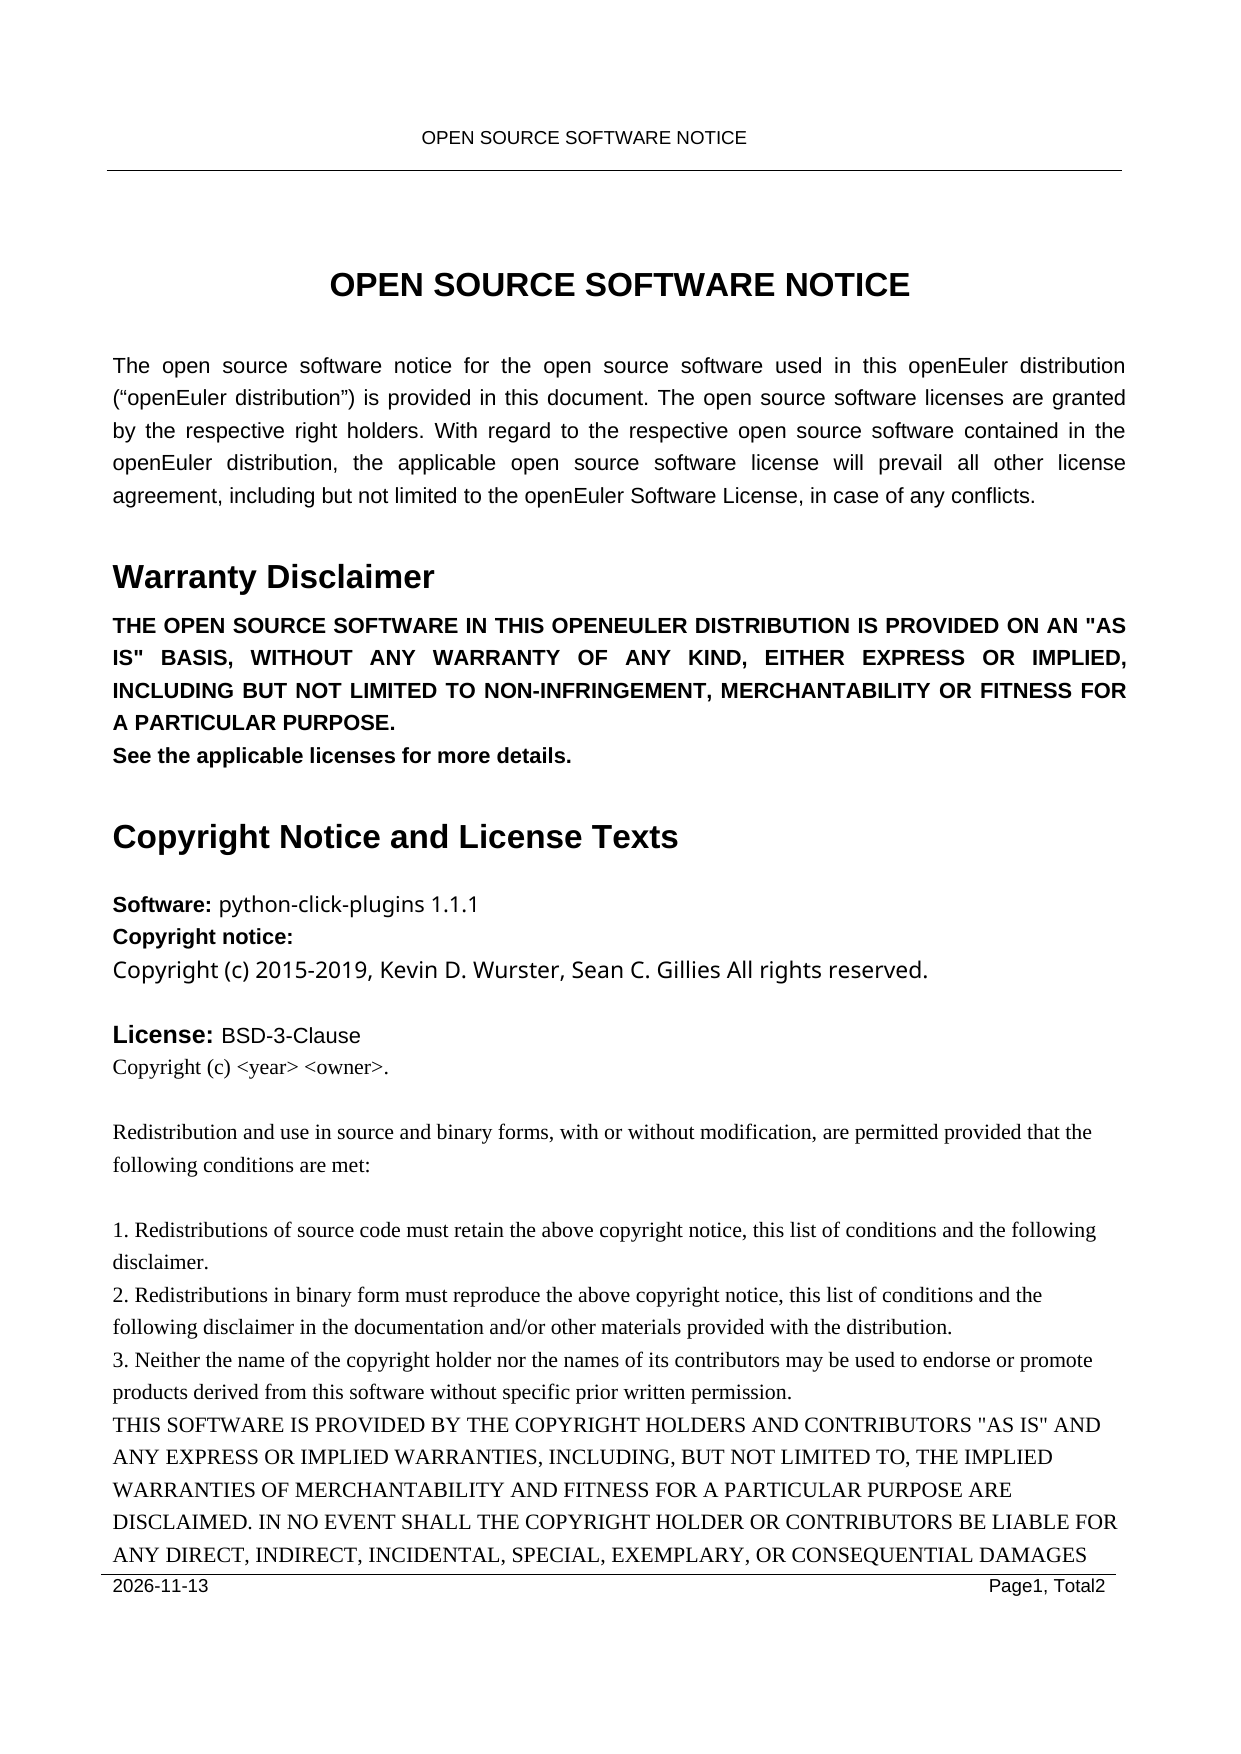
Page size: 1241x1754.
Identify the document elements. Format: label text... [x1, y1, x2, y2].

text Warranty Disclaimer [112, 544, 1128, 609]
text License: BSD-3-Clause [112, 1018, 1128, 1051]
text The open source software notice for the open source software used in this openEuler distribution (“openEuler distribution”) is provided in this document. The open source software licenses are granted by the respective right holders. With regard to the respective open source software contained in the openEuler distribution, the applicable open source software license will prevail all other license agreement, including but not limited to the openEuler Software License, in case of any conflicts. [112, 349, 1128, 511]
text OPEN SOURCE SOFTWARE NOTICE [112, 251, 1128, 316]
text THE OPEN SOURCE SOFTWARE IN THIS OPENEULER DISTRIBUTION IS PROVIDED ON AN "AS IS" BASIS, WITHOUT ANY WARRANTY OF ANY KIND, EITHER EXPRESS OR IMPLIED, INCLUDING BUT NOT LIMITED TO NON-INFRINGEMENT, MERCHANTABILITY OR FITNESS FOR A PARTICULAR PURPOSE. See the applicable licenses for more details. [112, 609, 1128, 771]
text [112, 1051, 1128, 1571]
text Copyright Notice and License Texts [112, 804, 1128, 869]
text Software: python-click-plugins 1.1.1 [112, 888, 1128, 921]
text Copyright notice: [112, 921, 1128, 953]
text Copyright (c) 2015-2019, Kevin D. Wurster, Sean C. Gillies All rights reserved. [112, 953, 1128, 1018]
